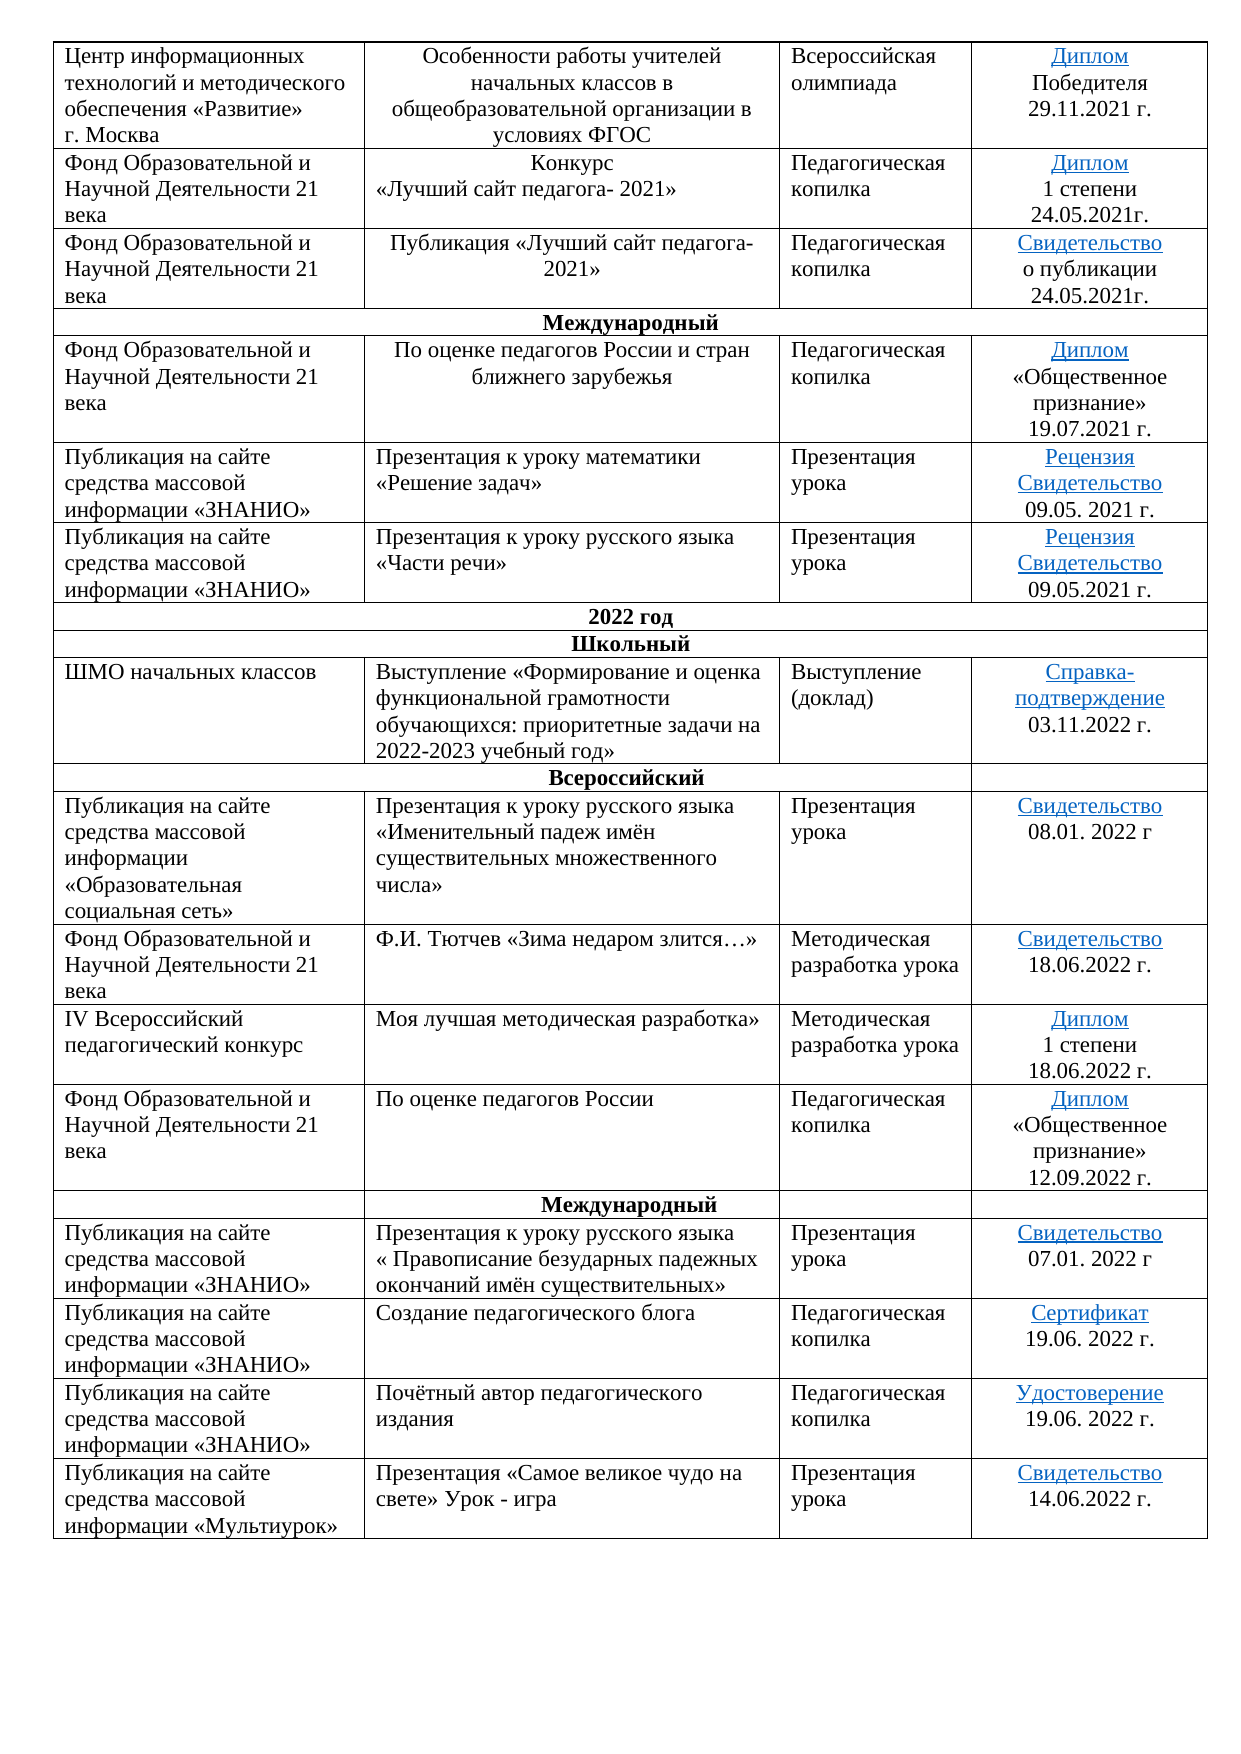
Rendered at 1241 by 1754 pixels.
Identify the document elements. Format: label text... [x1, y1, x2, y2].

table_cell Педагогическая копилка [780, 336, 971, 442]
table_cell Методическая разработка урока [780, 925, 971, 1004]
table_cell Диплом 1 степени 18.06.2022 г. [972, 1005, 1207, 1084]
table_cell Свидетельство 18.06.2022 г. [972, 925, 1207, 1004]
table_cell Публикация на сайте средства массовой информации «Мультиурок» [54, 1459, 364, 1538]
table_cell Презентация урока [780, 443, 971, 522]
table_cell ШМО начальных классов [54, 658, 364, 763]
table_cell Ф.И. Тютчев «Зима недаром злится…» [365, 925, 779, 1004]
table_cell Презентация урока [780, 792, 971, 923]
table_cell Публикация «Лучший сайт педагога- 2021» [365, 229, 779, 308]
table_cell [972, 764, 1207, 791]
table_cell Фонд Образовательной и Научной Деятельности 21 века [54, 1085, 364, 1190]
table_cell Публикация на сайте средства массовой информации «ЗНАНИО» [54, 523, 364, 602]
table_cell Международный [54, 309, 1207, 335]
table_cell Диплом «Общественное признание» 19.07.2021 г. [972, 336, 1207, 442]
table_cell Центр информационных технологий и методического обеспечения «Развитие» г. Москва [54, 43, 364, 148]
table_cell [972, 1191, 1207, 1218]
table_cell Публикация на сайте средства массовой информации «ЗНАНИО» [54, 1299, 364, 1378]
table_cell Презентация урока [780, 1219, 971, 1298]
table_cell Международный [365, 1191, 779, 1218]
table_cell [780, 1191, 971, 1218]
table_cell Всероссийская олимпиада [780, 43, 971, 148]
table_cell Свидетельство 07.01. 2022 г [972, 1219, 1207, 1298]
table_cell По оценке педагогов России и стран ближнего зарубежья [365, 336, 779, 442]
table_cell Школьный [54, 631, 1207, 657]
table_cell Публикация на сайте средства массовой информации «Образовательная социальная сеть» [54, 792, 364, 923]
table_cell Презентация к уроку русского языка « Правописание безударных падежных окончаний имён существительных» [365, 1219, 779, 1298]
table_cell Фонд Образовательной и Научной Деятельности 21 века [54, 336, 364, 442]
table_cell [54, 1191, 364, 1218]
table_cell Презентация урока [780, 523, 971, 602]
table_cell По оценке педагогов России [365, 1085, 779, 1190]
table_cell Удостоверение 19.06. 2022 г. [972, 1379, 1207, 1458]
table_cell Рецензия Свидетельство 09.05. 2021 г. [972, 443, 1207, 522]
table_cell Свидетельство 14.06.2022 г. [972, 1459, 1207, 1538]
table_cell Почётный автор педагогического издания [365, 1379, 779, 1458]
table_cell Рецензия Свидетельство 09.05.2021 г. [972, 523, 1207, 602]
table_cell Всероссийский [54, 764, 971, 791]
table_cell Выступление (доклад) [780, 658, 971, 763]
table_cell Презентация урока [780, 1459, 971, 1538]
table_cell Особенности работы учителей начальных классов в общеобразовательной организации в условиях ФГОС [365, 43, 779, 148]
table_cell Презентация «Самое великое чудо на свете» Урок - игра [365, 1459, 779, 1538]
table_cell Публикация на сайте средства массовой информации «ЗНАНИО» [54, 1379, 364, 1458]
table_cell Педагогическая копилка [780, 1379, 971, 1458]
table_cell Сертификат 19.06. 2022 г. [972, 1299, 1207, 1378]
table_cell Фонд Образовательной и Научной Деятельности 21 века [54, 229, 364, 308]
table_cell Конкурс «Лучший сайт педагога- 2021» [365, 149, 779, 228]
table_cell Диплом «Общественное признание» 12.09.2022 г. [972, 1085, 1207, 1190]
table_cell Презентация к уроку русского языка «Именительный падеж имён существительных множественного числа» [365, 792, 779, 923]
table_cell Презентация к уроку математики «Решение задач» [365, 443, 779, 522]
table_cell Публикация на сайте средства массовой информации «ЗНАНИО» [54, 443, 364, 522]
table_cell Диплом 1 степени 24.05.2021г. [972, 149, 1207, 228]
table_cell Педагогическая копилка [780, 1299, 971, 1378]
table_cell Педагогическая копилка [780, 149, 971, 228]
table_cell Фонд Образовательной и Научной Деятельности 21 века [54, 149, 364, 228]
table_cell Свидетельство 08.01. 2022 г [972, 792, 1207, 923]
table_cell Педагогическая копилка [780, 1085, 971, 1190]
table_cell Фонд Образовательной и Научной Деятельности 21 века [54, 925, 364, 1004]
table_cell IV Всероссийский педагогический конкурс [54, 1005, 364, 1084]
table_cell Публикация на сайте средства массовой информации «ЗНАНИО» [54, 1219, 364, 1298]
table_cell Выступление «Формирование и оценка функциональной грамотности обучающихся: приоритетные задачи на 2022-2023 учебный год» [365, 658, 779, 763]
table_cell 2022 год [54, 603, 1207, 629]
table_cell Справка-подтверждение 03.11.2022 г. [972, 658, 1207, 763]
table_cell Презентация к уроку русского языка «Части речи» [365, 523, 779, 602]
table_cell Моя лучшая методическая разработка» [365, 1005, 779, 1084]
table_cell Создание педагогического блога [365, 1299, 779, 1378]
table_cell Свидетельство о публикации 24.05.2021г. [972, 229, 1207, 308]
table_cell Методическая разработка урока [780, 1005, 971, 1084]
table_cell Диплом Победителя 29.11.2021 г. [972, 43, 1207, 148]
table_cell Педагогическая копилка [780, 229, 971, 308]
